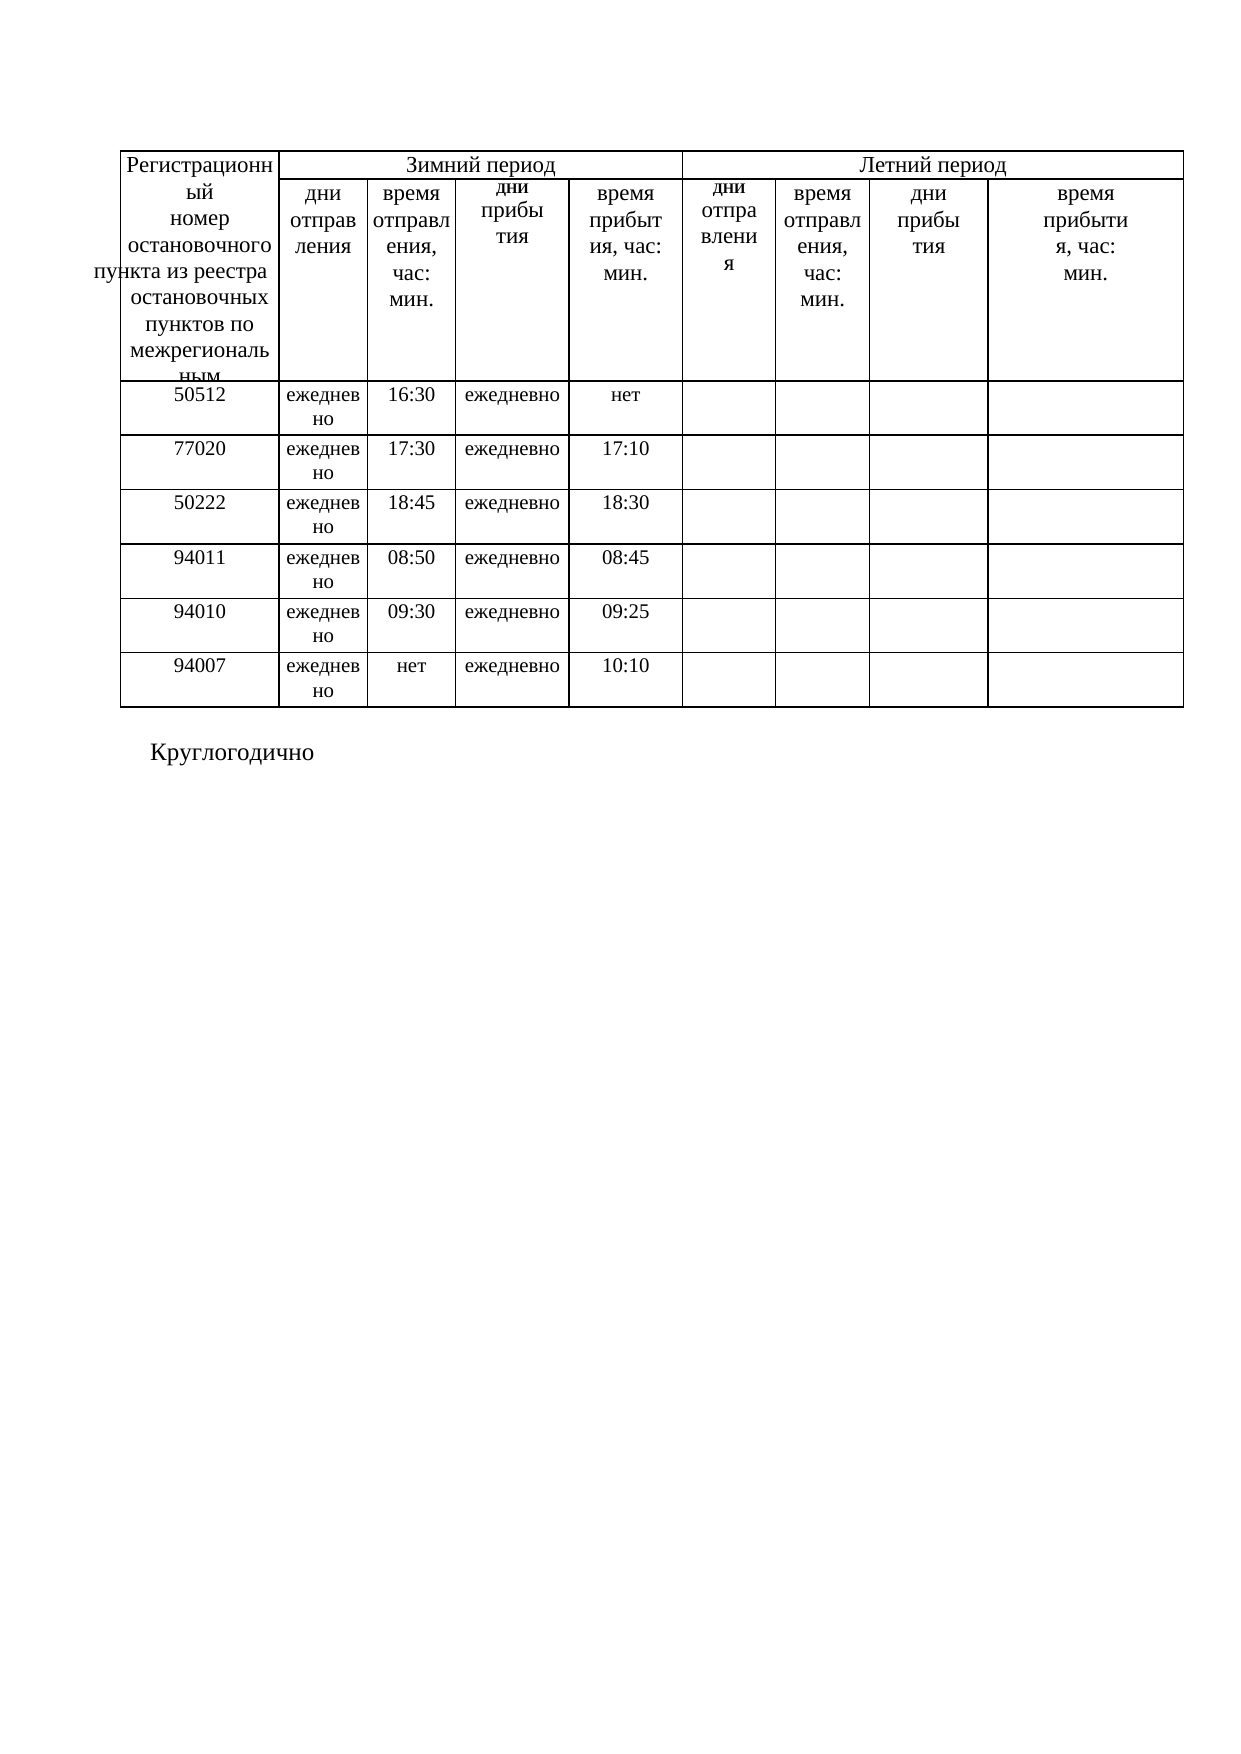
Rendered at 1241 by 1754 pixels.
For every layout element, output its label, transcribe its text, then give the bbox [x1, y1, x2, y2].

table_cell [870, 599, 987, 652]
table_cell ежедневно [456, 545, 568, 597]
text Круглогодично [150, 737, 1090, 765]
table_cell [776, 490, 869, 543]
table_header Летний период [683, 152, 1183, 178]
table_cell ежедневно [456, 382, 568, 434]
table_cell [989, 545, 1183, 597]
table_cell 94011 [121, 545, 278, 597]
table_cell [870, 436, 987, 489]
table_cell 94010 [121, 599, 278, 652]
table_cell 10:10 [570, 653, 682, 706]
table_cell ДНИ отпра влени я [683, 180, 775, 380]
table_cell 50512 [121, 382, 278, 434]
table_cell время прибыт ия, час: мин. [570, 180, 682, 380]
table_cell [683, 490, 775, 543]
table_cell 09:30 [368, 599, 455, 652]
table_cell время отправл ения, час: мин. [776, 180, 869, 380]
table_header Зимний период [280, 152, 682, 178]
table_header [121, 152, 278, 380]
table_cell нет [570, 382, 682, 434]
table_cell [683, 599, 775, 652]
table_cell [776, 436, 869, 489]
table_cell [989, 382, 1183, 434]
table_cell ДНИ прибы тия [456, 180, 568, 380]
table_cell [683, 436, 775, 489]
table_cell 77020 [121, 436, 278, 489]
table_cell 18:45 [368, 490, 455, 543]
table_cell [683, 545, 775, 597]
table_cell [870, 382, 987, 434]
table_cell [776, 545, 869, 597]
table_cell ежедневно [456, 599, 568, 652]
table_cell время отправл ения, час: мин. [368, 180, 455, 380]
table_cell дни отправ ления [280, 180, 367, 380]
table_cell 09:25 [570, 599, 682, 652]
table_cell [870, 545, 987, 597]
table_cell [683, 653, 775, 706]
table_cell 50222 [121, 490, 278, 543]
table_cell 08:45 [570, 545, 682, 597]
table_cell [989, 653, 1183, 706]
table_cell [870, 490, 987, 543]
table_cell дни прибы тия [870, 180, 987, 380]
table_cell ежедневно [280, 382, 367, 434]
table_cell 18:30 [570, 490, 682, 543]
table_cell 17:10 [570, 436, 682, 489]
table_cell [870, 653, 987, 706]
table_cell ежедневно [280, 599, 367, 652]
table_cell [989, 599, 1183, 652]
table_cell ежедневно [280, 490, 367, 543]
table_cell [989, 436, 1183, 489]
table_cell 08:50 [368, 545, 455, 597]
table_cell ежедневно [280, 653, 367, 706]
table_cell [776, 653, 869, 706]
table_cell [683, 382, 775, 434]
table_cell ежедневно [280, 545, 367, 597]
table_cell время прибыти я, час: мин. [989, 180, 1183, 380]
table_cell ежедневно [456, 436, 568, 489]
table_cell [776, 599, 869, 652]
table_cell ежедневно [456, 490, 568, 543]
table_cell ежедневно [280, 436, 367, 489]
table_cell 16:30 [368, 382, 455, 434]
table_cell 17:30 [368, 436, 455, 489]
table_cell 94007 [121, 653, 278, 706]
table_cell [989, 490, 1183, 543]
table_cell [776, 382, 869, 434]
table_cell ежедневно [456, 653, 568, 706]
table_cell нет [368, 653, 455, 706]
